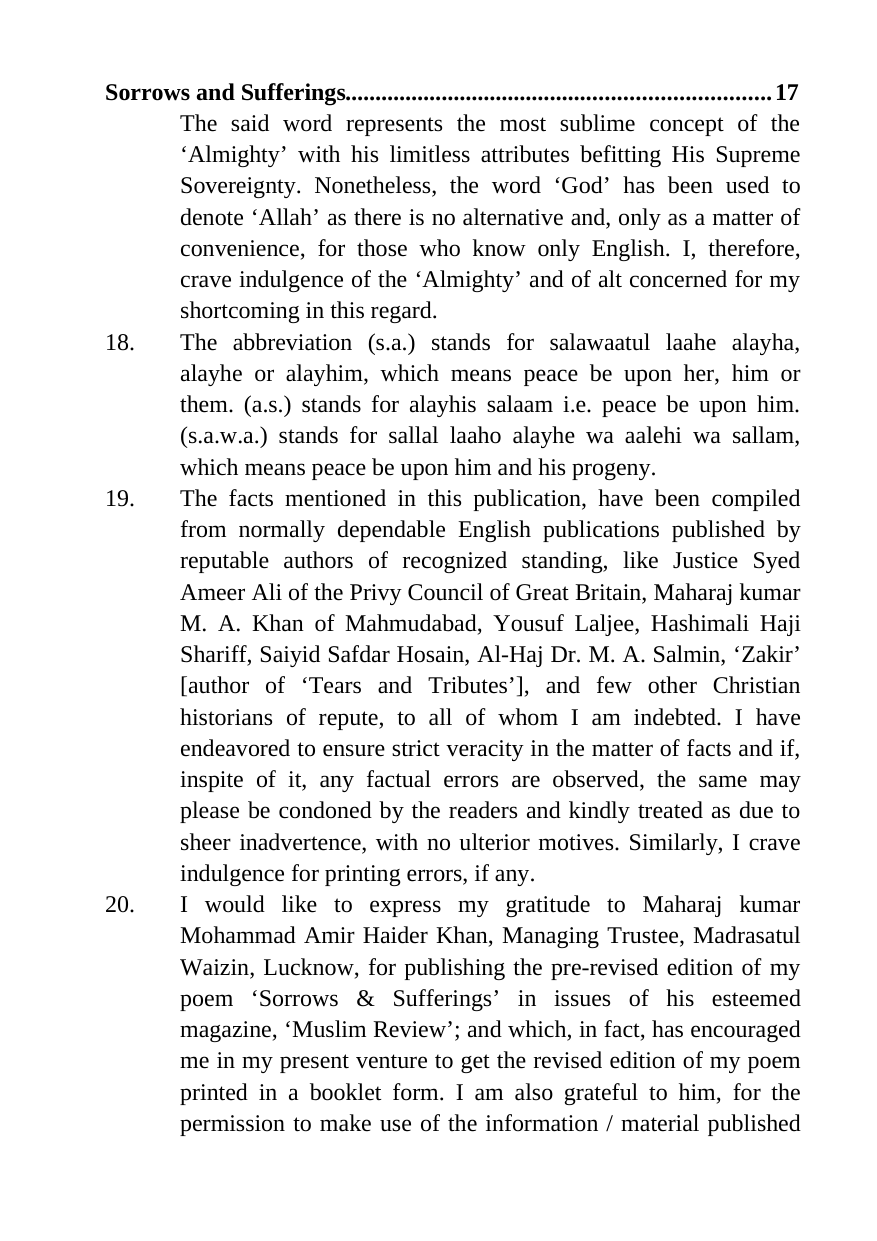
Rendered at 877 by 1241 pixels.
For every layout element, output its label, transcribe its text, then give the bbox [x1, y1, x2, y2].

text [105, 887, 802, 1137]
text 18. The abbreviation (s.a.) stands for salawaatul laahe alayha, alayhe or alayhim, which means peace be upon her, him or them. (a.s.) stands for alayhis salaam i.e. peace be upon him. (s.a.w.a.) stands for sallal laaho alayhe wa aalehi wa sallam, which means peace be upon him and his progeny. [105, 325, 802, 481]
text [105, 106, 802, 325]
text 19. The facts mentioned in this publication, have been compiled from normally dependable English publications published by reputable authors of recognized standing, like Justice Syed Ameer Ali of the Privy Council of Great Britain, Maharaj kumar M. A. Khan of Mahmudabad, Yousuf Laljee, Hashimali Haji Shariff, Saiyid Safdar Hosain, Al-Haj Dr. M. A. Salmin, ‘Zakir’ [author of ‘Tears and Tributes’], and few other Christian historians of repute, to all of whom I am indebted. I have endeavored to ensure strict veracity in the matter of facts and if, inspite of it, any factual errors are observed, the same may please be condoned by the readers and kindly treated as due to sheer inadvertence, with no ulterior motives. Similarly, I crave indulgence for printing errors, if any. [105, 481, 802, 887]
